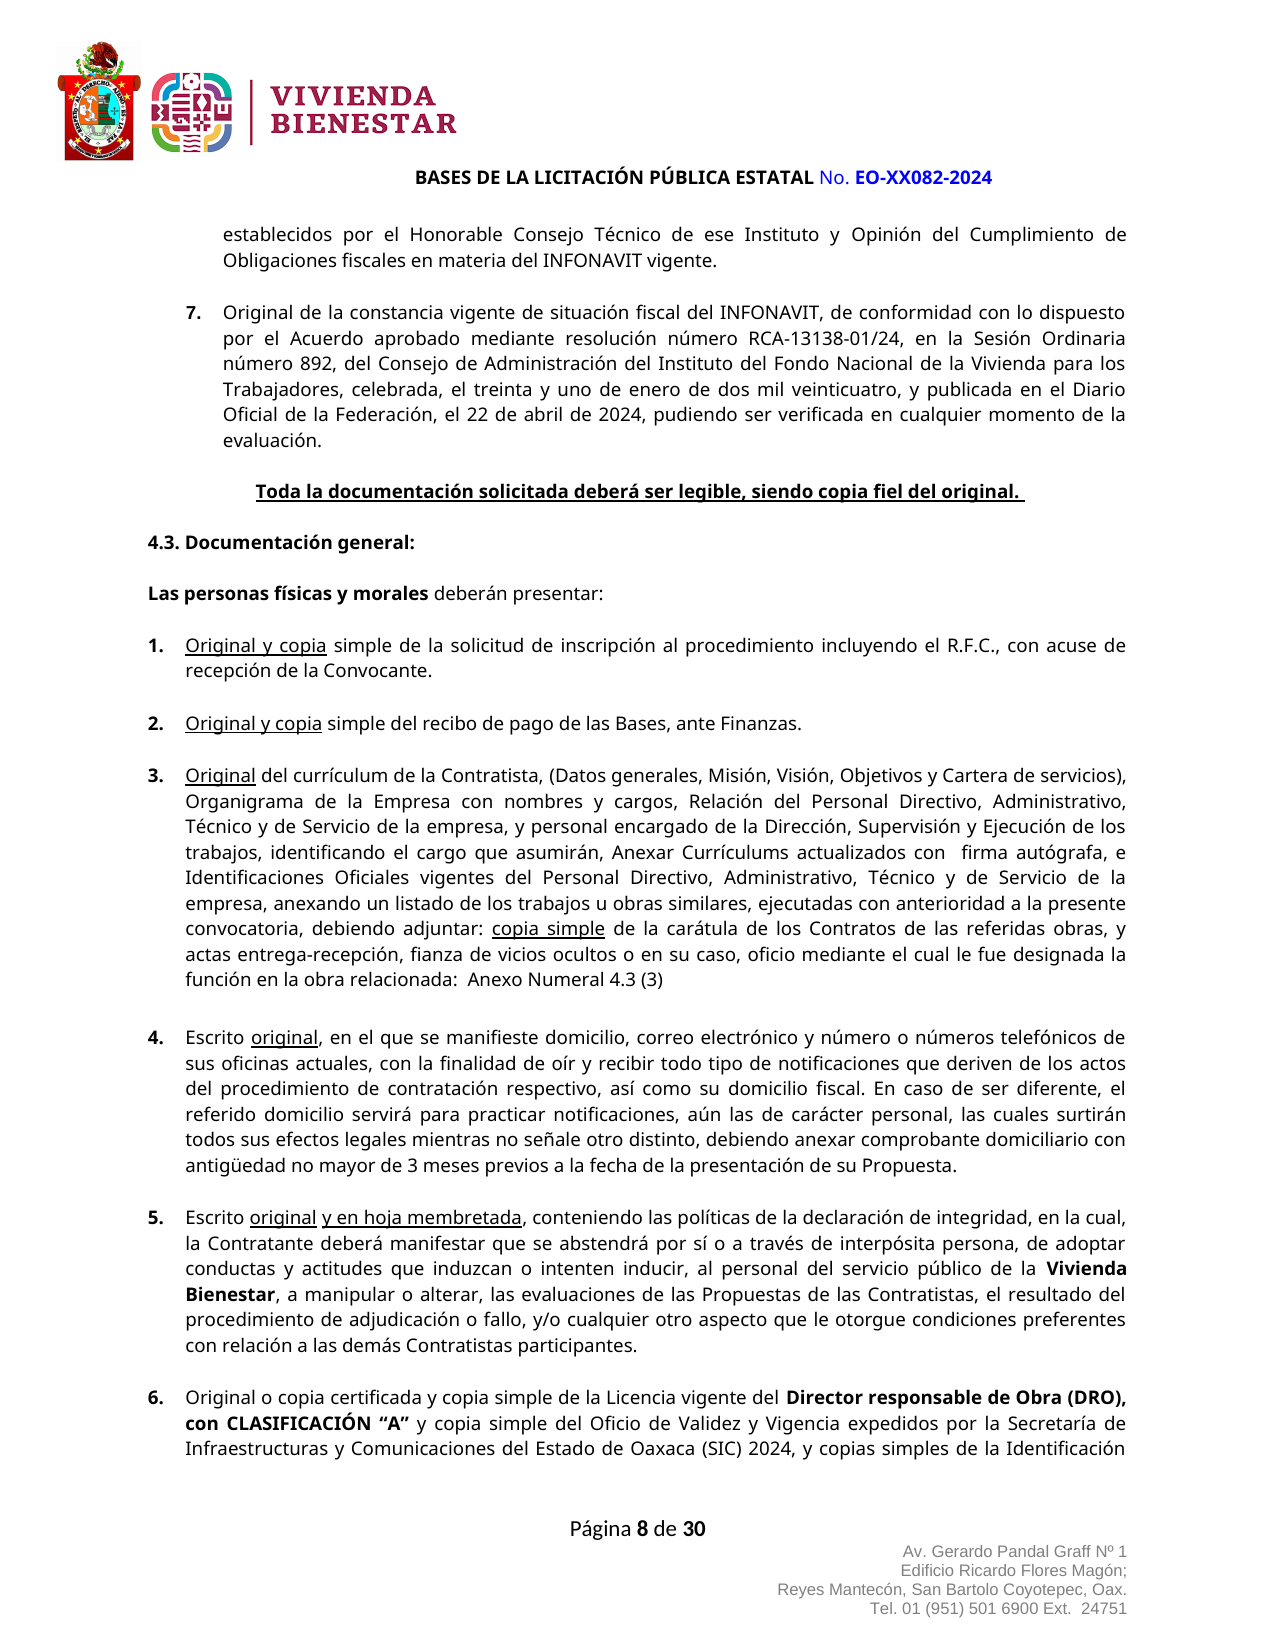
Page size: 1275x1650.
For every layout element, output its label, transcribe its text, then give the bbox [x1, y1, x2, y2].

list Original y copia simple de la solicitud de inscripción al procedimiento incluyendo el R.F.C., con acuse de recepción de la Convocante. [148, 632, 1127, 683]
picture [55, 41, 143, 163]
text Toda la documentación solicitada deberá ser legible, siendo copia fiel del original. [148, 478, 1127, 504]
text 4.3. Documentación general: [148, 529, 1127, 555]
text Las personas físicas y morales deberán presentar: [148, 581, 1127, 606]
list Original del currículum de la Contratista, (Datos generales, Misión, Visión, Objetivos y Cartera de servicios), Organigrama de la Empresa con nombres y cargos, Relación del Personal Directivo, Administrativo, Técnico y de Servicio de la empresa, y personal encargado de la Dirección, Supervisión y Ejecución de los trabajos, identificando el cargo que asumirán, Anexar Currículums actualizados con firma autógrafa, e Identificaciones Oficiales vigentes del Personal Directivo, Administrativo, Técnico y de Servicio de la empresa, anexando un listado de los trabajos u obras similares, ejecutadas con anterioridad a la presente convocatoria, debiendo adjuntar: copia simple de la carátula de los Contratos de las referidas obras, y actas entrega-recepción, fianza de vicios ocultos o en su caso, oficio mediante el cual le fue designada la función en la obra relacionada: Anexo Numeral 4.3 (3) [148, 762, 1127, 992]
list Original de la constancia vigente de situación fiscal del INFONAVIT, de conformidad con lo dispuesto por el Acuerdo aprobado mediante resolución número RCA-13138-01/24, en la Sesión Ordinaria número 892, del Consejo de Administración del Instituto del Fondo Nacional de la Vivienda para los Trabajadores, celebrada, el treinta y uno de enero de dos mil veinticuatro, y publicada en el Diario Oficial de la Federación, el 22 de abril de 2024, pudiendo ser verificada en cualquier momento de la evaluación. [186, 299, 1127, 452]
list Escrito original y en hoja membretada, conteniendo las políticas de la declaración de integridad, en la cual, la Contratante deberá manifestar que se abstendrá por sí o a través de interpósita persona, de adoptar conductas y actitudes que induzcan o intenten inducir, al personal del servicio público de la Vivienda Bienestar, a manipular o alterar, las evaluaciones de las Propuestas de las Contratistas, el resultado del procedimiento de adjudicación o fallo, y/o cualquier otro aspecto que le otorgue condiciones preferentes con relación a las demás Contratistas participantes. [148, 1204, 1127, 1358]
list Original y copia simple del recibo de pago de las Bases, ante Finanzas. [148, 710, 1127, 736]
list Escrito original, en el que se manifieste domicilio, correo electrónico y número o números telefónicos de sus oficinas actuales, con la finalidad de oír y recibir todo tipo de notificaciones que deriven de los actos del procedimiento de contratación respectivo, así como su domicilio fiscal. En caso de ser diferente, el referido domicilio servirá para practicar notificaciones, aún las de carácter personal, las cuales surtirán todos sus efectos legales mientras no señale otro distinto, debiendo anexar comprobante domiciliario con antigüedad no mayor de 3 meses previos a la fecha de la presentación de su Propuesta. [148, 1024, 1127, 1178]
picture [147, 64, 473, 161]
